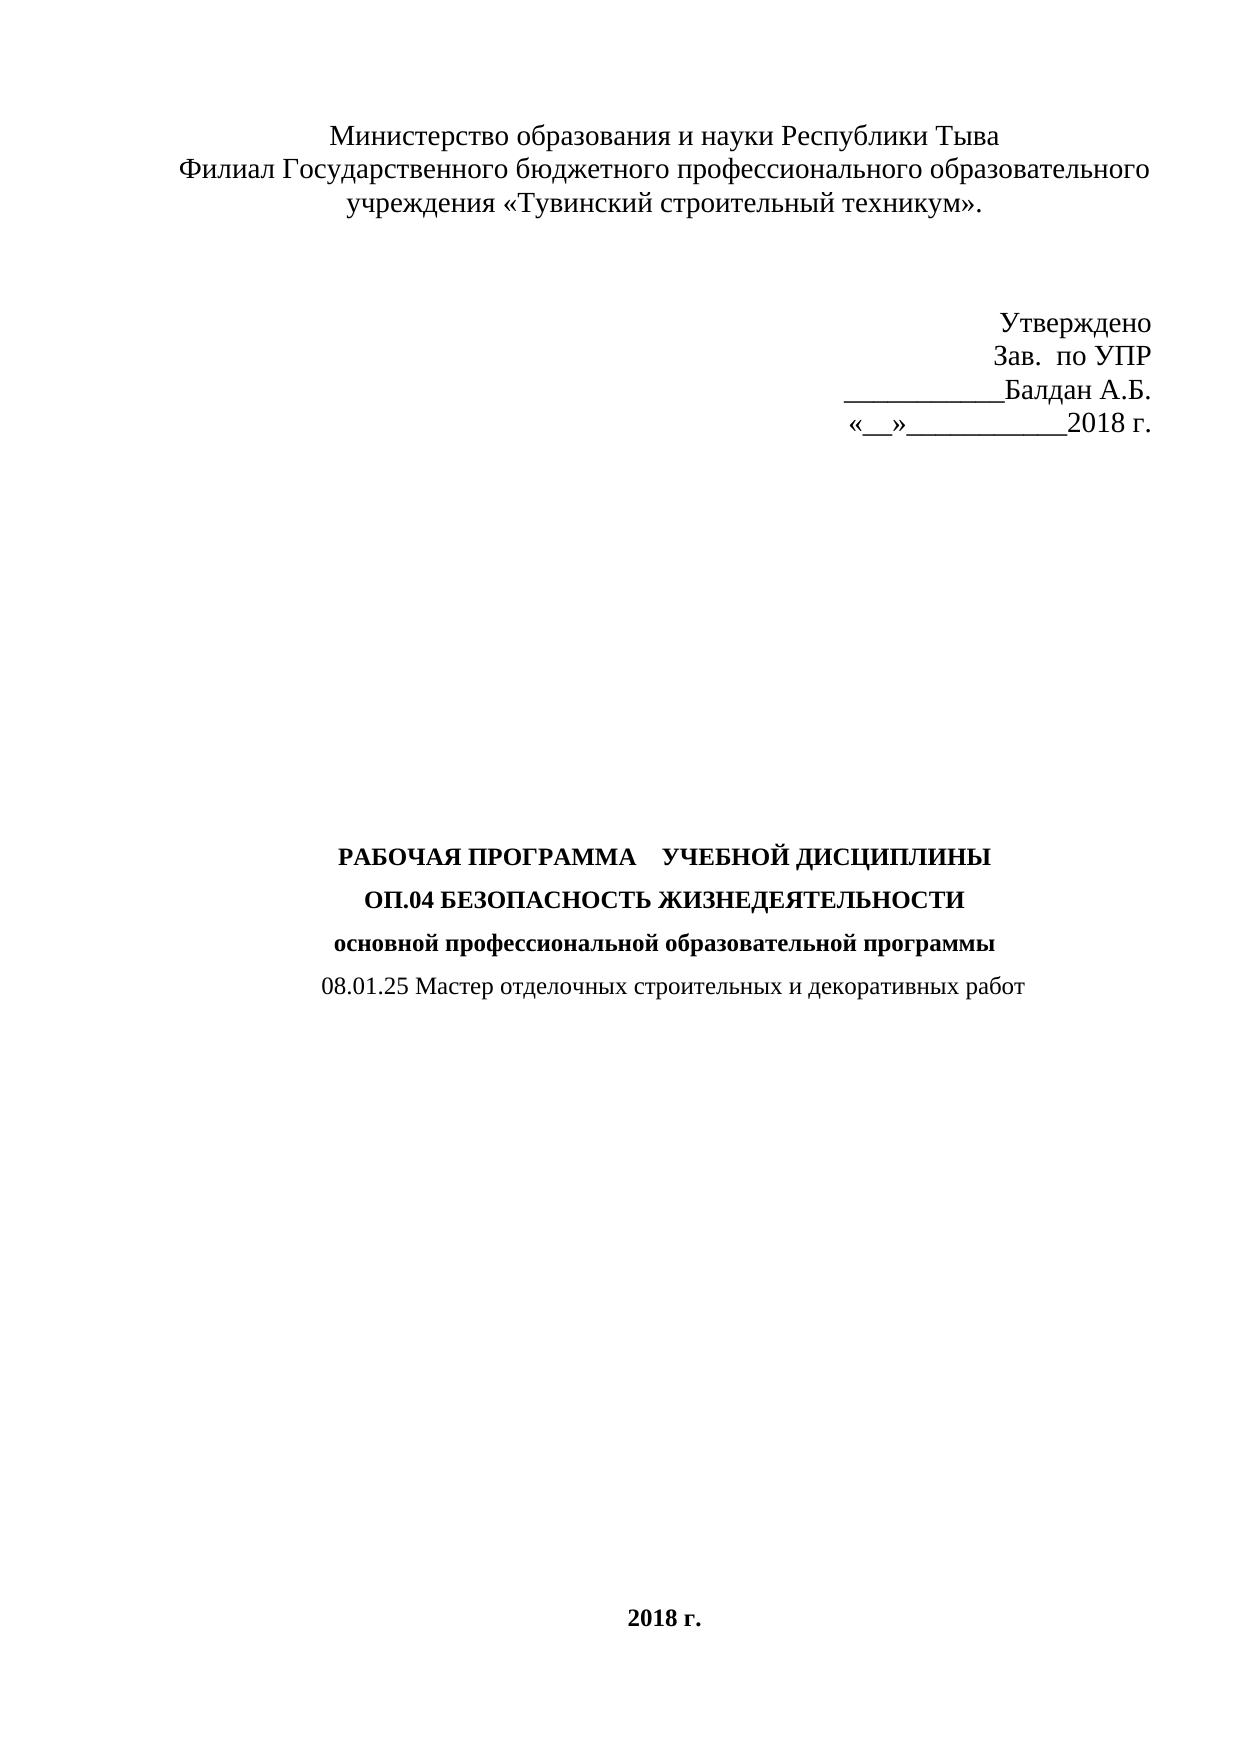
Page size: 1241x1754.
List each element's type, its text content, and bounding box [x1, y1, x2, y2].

text 08.01.25 Мастер отделочных строительных и декоративных работ [277, 971, 1152, 1000]
text 2018 г. [177, 1603, 1152, 1632]
text ___________Балдан А.Б. [177, 372, 1152, 406]
text Филиал Государственного бюджетного профессионального образовательного учреждения «Тувинский строительный техникум». [177, 152, 1152, 219]
text Министерство образования и науки Республики Тыва [177, 118, 1152, 152]
text Утверждено [177, 305, 1152, 338]
text РАБОЧАЯ ПРОГРАММа УЧЕБНОЙ ДИСЦИПЛИНЫ [177, 842, 1152, 870]
text «__»___________2018 г. [177, 406, 1152, 439]
text Зав. по УПР [177, 338, 1152, 372]
text основной профессиональной образовательной программы [177, 928, 1152, 957]
text ОП.04 БЕЗОПАСНОСТЬ ЖИЗНЕДЕЯТЕЛЬНОСТИ [177, 885, 1152, 913]
